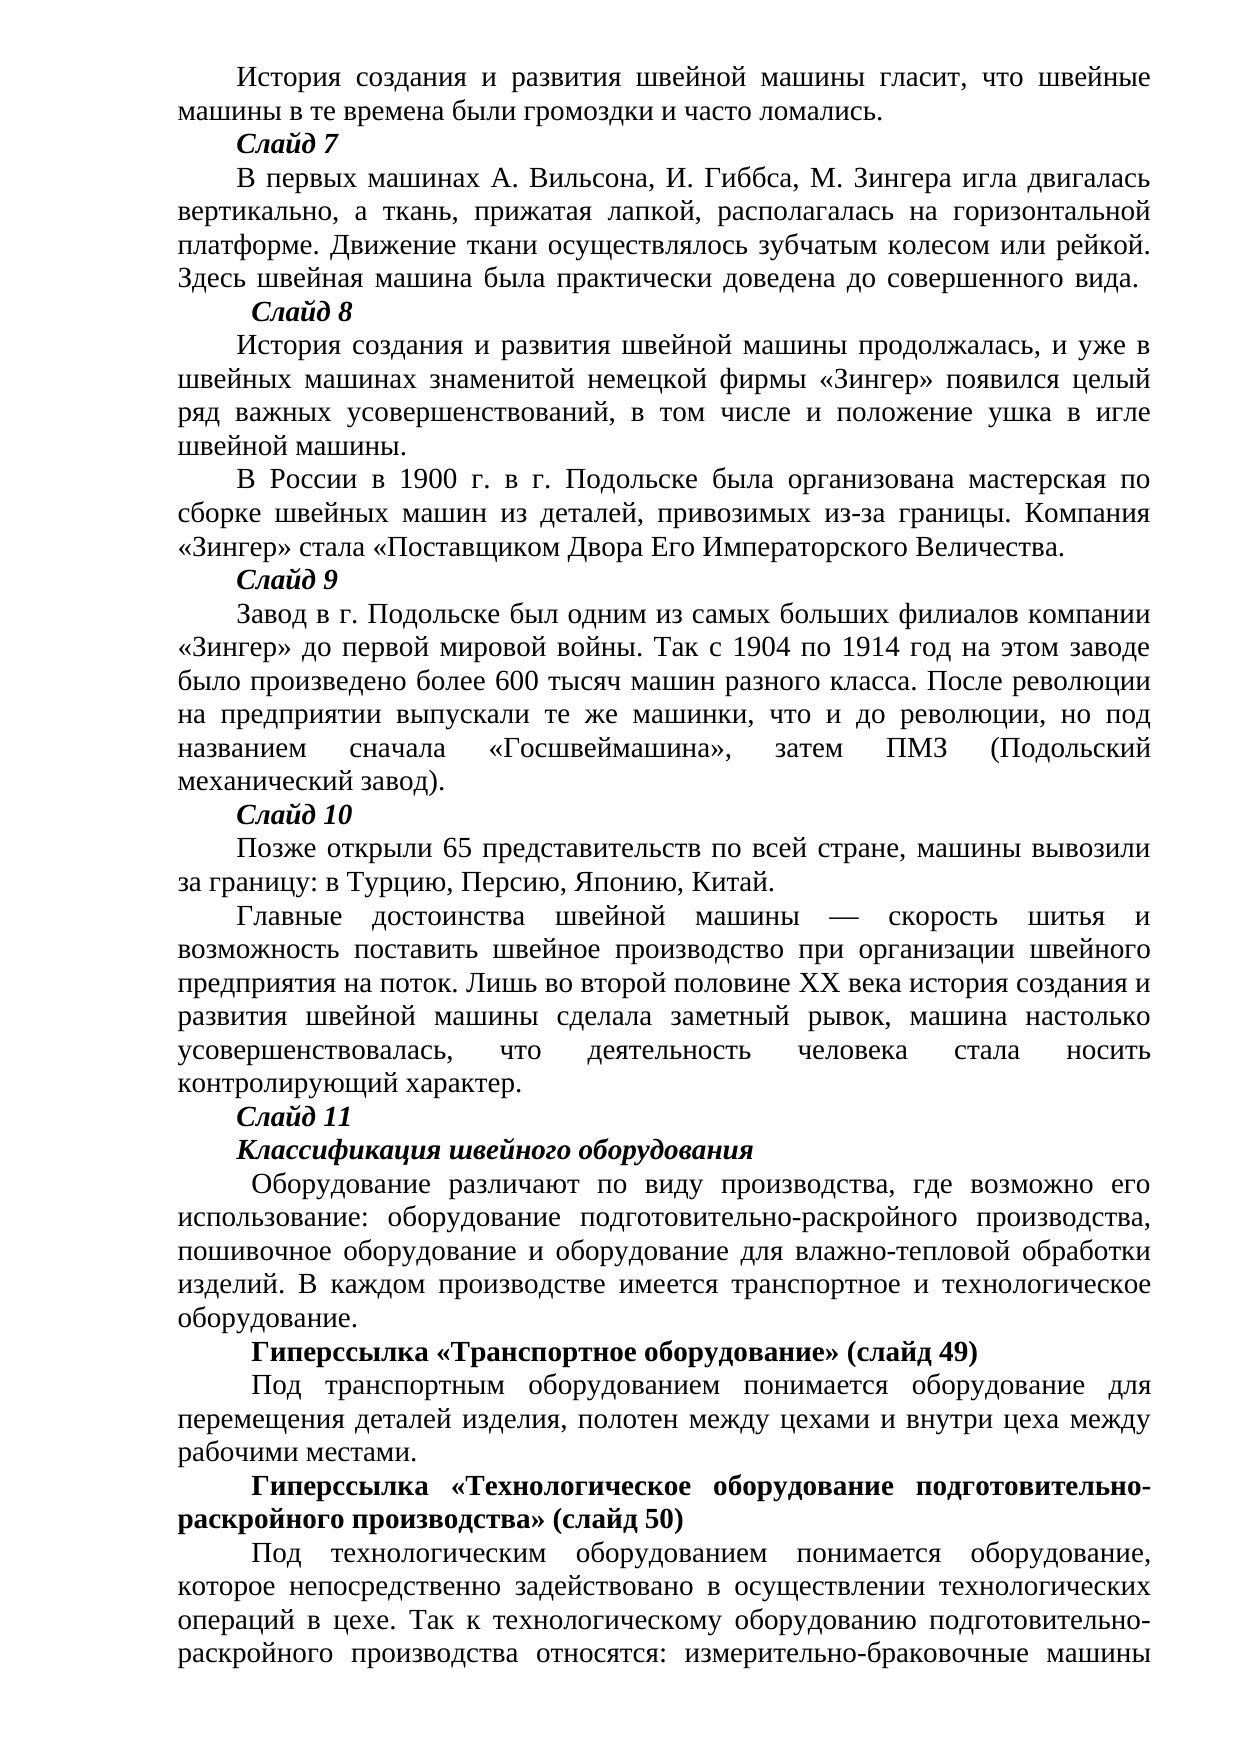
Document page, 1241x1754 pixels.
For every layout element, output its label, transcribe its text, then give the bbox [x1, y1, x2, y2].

text Слайд 9 [177, 562, 1152, 596]
text Классификация швейного оборудования [177, 1132, 1152, 1166]
text В России в 1900 г. в г. Подольске была организована мастерская по сборке швейных машин из деталей, привозимых из-за границы. Компания «Зингер» стала «Поставщиком Двора Его Императорского Величества. [177, 462, 1152, 562]
text Слайд 11 [177, 1099, 1152, 1132]
text Позже открыли 65 представительств по всей стране, машины вывозили за границу: в Турцию, Персию, Японию, Китай. [177, 831, 1152, 898]
text Гиперссылка «Технологическое оборудование подготовительно-раскройного производства» (слайд 50) [177, 1468, 1152, 1535]
text Главные достоинства швейной машины –– скорость шитья и возможность поставить швейное производство при организации швейного предприятия на поток. Лишь во второй половине ХХ века история создания и развития швейной машины сделала заметный рывок, машина настолько усовершенствовалась, что деятельность человека стала носить контролирующий характер. [177, 898, 1152, 1099]
text Завод в г. Подольске был одним из самых больших филиалов компании «Зингер» до первой мировой войны. Так с 1904 по 1914 год на этом заводе было произведено более 600 тысяч машин разного класса. После революции на предприятии выпускали те же машинки, что и до революции, но под названием сначала «Госшвеймашина», затем ПМЗ (Подольский механический завод). [177, 596, 1152, 797]
text История создания и развития швейной машины гласит, что швейные машины в те времена были громоздки и часто ломались. [177, 59, 1152, 126]
text Слайд 7 [177, 126, 1152, 160]
text Гиперссылка «Транспортное оборудование» (слайд 49) [177, 1334, 1152, 1367]
text История создания и развития швейной машины продолжалась, и уже в швейных машинах знаменитой немецкой фирмы «Зингер» появился целый ряд важных усовершенствований, в том числе и положение ушка в игле швейной машины. [177, 327, 1152, 462]
text Под транспортным оборудованием понимается оборудование для перемещения деталей изделия, полотен между цехами и внутри цеха между рабочими местами. [177, 1367, 1152, 1468]
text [177, 1535, 1152, 1669]
text Оборудование различают по виду производства, где возможно его использование: оборудование подготовительно-раскройного производства, пошивочное оборудование и оборудование для влажно-тепловой обработки изделий. В каждом производстве имеется транспортное и технологическое оборудование. [177, 1166, 1152, 1334]
text В первых машинах А. Вильсона, И. Гиббса, М. Зингера игла двигалась вертикально, а ткань, прижатая лапкой, располагалась на горизонтальной платформе. Движение ткани осуществлялось зубчатым колесом или рейкой. Здесь швейная машина была практически доведена до совершенного вида. Слайд 8 [177, 160, 1152, 327]
text Слайд 10 [177, 797, 1152, 831]
